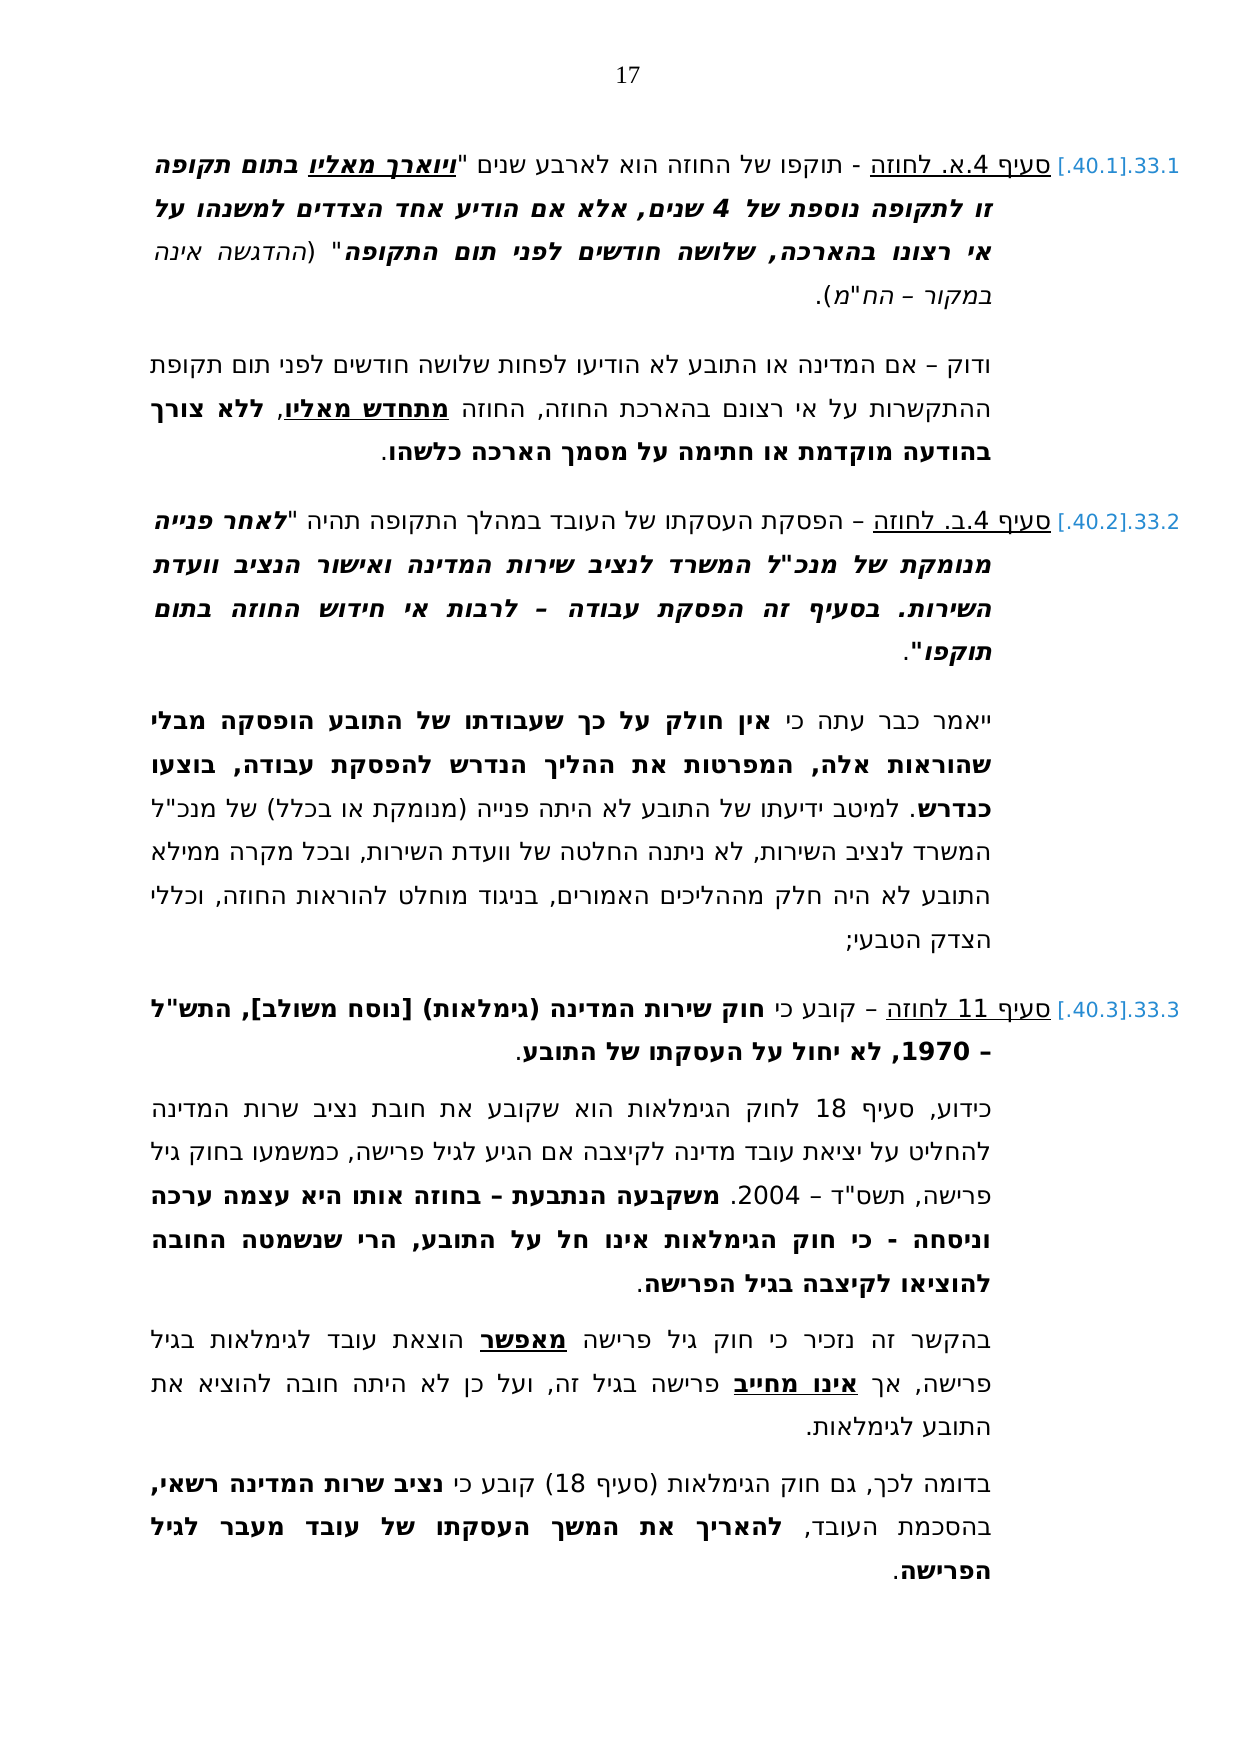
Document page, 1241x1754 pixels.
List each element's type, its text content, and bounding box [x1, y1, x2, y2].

list סעיף 4.א. לחוזה - תוקפו של החוזה הוא לארבע שנים "ויוארך מאליו בתום תקופה זו לתקופה נוספת של 4 שנים, אלא אם הודיע אחד הצדדים למשנהו על אי רצונו בהארכה, שלושה חודשים לפני תום התקופה" (ההדגשה אינה במקור – הח"מ). [150, 150, 1051, 310]
text כידוע, סעיף 18 לחוק הגימלאות הוא שקובע את חובת נציב שרות המדינה להחליט על יציאת עובד מדינה לקיצבה אם הגיע לגיל פרישה, כמשמעו בחוק גיל פרישה, תשס"ד – 2004. משקבעה הנתבעת – בחוזה אותו היא עצמה ערכה וניסחה - כי חוק הגימלאות אינו חל על התובע, הרי שנשמטה החובה להוציאו לקיצבה בגיל הפרישה. [150, 1094, 992, 1298]
text ודוק – אם המדינה או התובע לא הודיעו לפחות שלושה חודשים לפני תום תקופת ההתקשרות על אי רצונם בהארכת החוזה, החוזה מתחדש מאליו, ללא צורך בהודעה מוקדמת או חתימה על מסמך הארכה כלשהו. [150, 350, 992, 467]
list סעיף 11 לחוזה – קובע כי חוק שירות המדינה (גימלאות) [נוסח משולב], התש"ל – 1970, לא יחול על העסקתו של התובע. [150, 994, 1051, 1067]
list סעיף 4.ב. לחוזה – הפסקת העסקתו של העובד במהלך התקופה תהיה "לאחר פנייה מנומקת של מנכ"ל המשרד לנציב שירות המדינה ואישור הנציב וועדת השירות. בסעיף זה הפסקת עבודה – לרבות אי חידוש החוזה בתום תוקפו". [150, 506, 1051, 667]
text בהקשר זה נזכיר כי חוק גיל פרישה מאפשר הוצאת עובד לגימלאות בגיל פרישה, אך אינו מחייב פרישה בגיל זה, ועל כן לא היתה חובה להוציא את התובע לגימלאות. [150, 1325, 992, 1442]
text ייאמר כבר עתה כי אין חולק על כך שעבודתו של התובע הופסקה מבלי שהוראות אלה, המפרטות את ההליך הנדרש להפסקת עבודה, בוצעו כנדרש. למיטב ידיעתו של התובע לא היתה פנייה (מנומקת או בכלל) של מנכ"ל המשרד לנציב השירות, לא ניתנה החלטה של וועדת השירות, ובכל מקרה ממילא התובע לא היה חלק מההליכים האמורים, בניגוד מוחלט להוראות החוזה, וכללי הצדק הטבעי; [150, 706, 992, 954]
text בדומה לכך, גם חוק הגימלאות (סעיף 18) קובע כי נציב שרות המדינה רשאי, בהסכמת העובד, להאריך את המשך העסקתו של עובד מעבר לגיל הפרישה. [150, 1469, 992, 1585]
